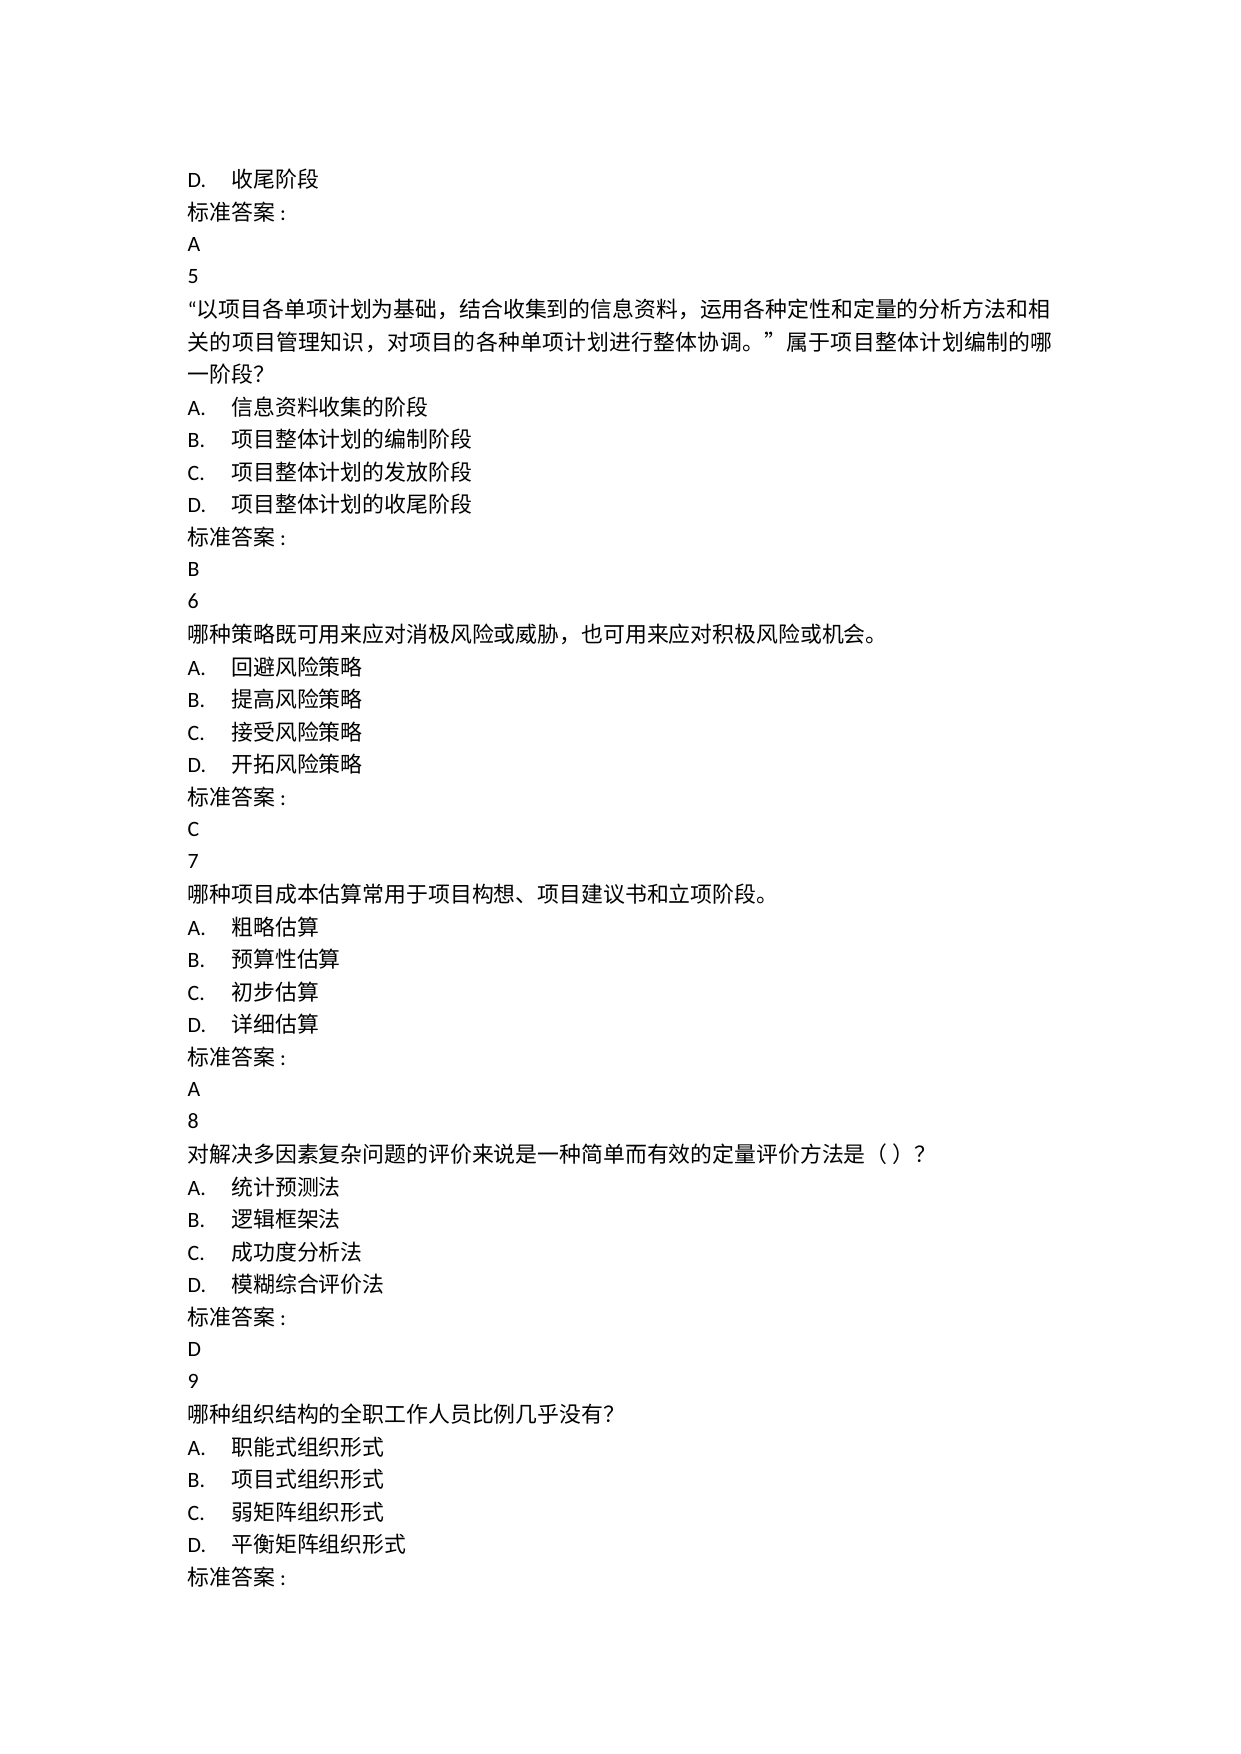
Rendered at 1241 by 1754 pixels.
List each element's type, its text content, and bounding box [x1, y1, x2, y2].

text A. 职能式组织形式 [187, 1429, 1053, 1462]
text A. 回避风险策略 [187, 649, 1053, 682]
text A. 统计预测法 [187, 1169, 1053, 1202]
text D [187, 1332, 1053, 1364]
text D. 开拓风险策略 [187, 747, 1053, 779]
text 标准答案 : [187, 1299, 1053, 1332]
text C. 弱矩阵组织形式 [187, 1494, 1053, 1527]
text B [187, 552, 1053, 584]
text 标准答案 : [187, 779, 1053, 812]
text 5 [187, 259, 1053, 292]
text D. 详细估算 [187, 1007, 1053, 1039]
text C. 成功度分析法 [187, 1234, 1053, 1267]
text 哪种组织结构的全职工作人员比例几乎没有？ [187, 1397, 1053, 1429]
text 标准答案 : [187, 519, 1053, 552]
text 6 [187, 584, 1053, 617]
text 7 [187, 844, 1053, 877]
text A [187, 1072, 1053, 1104]
text C. 初步估算 [187, 974, 1053, 1007]
text C [187, 812, 1053, 844]
text A. 粗略估算 [187, 909, 1053, 942]
text D. 模糊综合评价法 [187, 1267, 1053, 1299]
text B. 逻辑框架法 [187, 1202, 1053, 1234]
text “以项目各单项计划为基础，结合收集到的信息资料，运用各种定性和定量的分析方法和相关的项目管理知识，对项目的各种单项计划进行整体协调。”属于项目整体计划编制的哪一阶段？ [187, 292, 1053, 389]
text A. 信息资料收集的阶段 [187, 389, 1053, 422]
text 标准答案 : [187, 1559, 1053, 1592]
text 标准答案 : [187, 194, 1053, 227]
text D. 项目整体计划的收尾阶段 [187, 487, 1053, 519]
text A [187, 227, 1053, 259]
text B. 项目式组织形式 [187, 1462, 1053, 1494]
text 9 [187, 1364, 1053, 1397]
text C. 项目整体计划的发放阶段 [187, 454, 1053, 487]
text 标准答案 : [187, 1039, 1053, 1072]
text D. 平衡矩阵组织形式 [187, 1527, 1053, 1559]
text C. 接受风险策略 [187, 714, 1053, 747]
text 对解决多因素复杂问题的评价来说是一种简单而有效的定量评价方法是（ ）？ [187, 1137, 1053, 1169]
text B. 项目整体计划的编制阶段 [187, 422, 1053, 454]
text 哪种策略既可用来应对消极风险或威胁，也可用来应对积极风险或机会。 [187, 617, 1053, 649]
text B. 预算性估算 [187, 942, 1053, 974]
text B. 提高风险策略 [187, 682, 1053, 714]
text 8 [187, 1104, 1053, 1137]
text D. 收尾阶段 [187, 162, 1053, 194]
text 哪种项目成本估算常用于项目构想、项目建议书和立项阶段。 [187, 877, 1053, 909]
